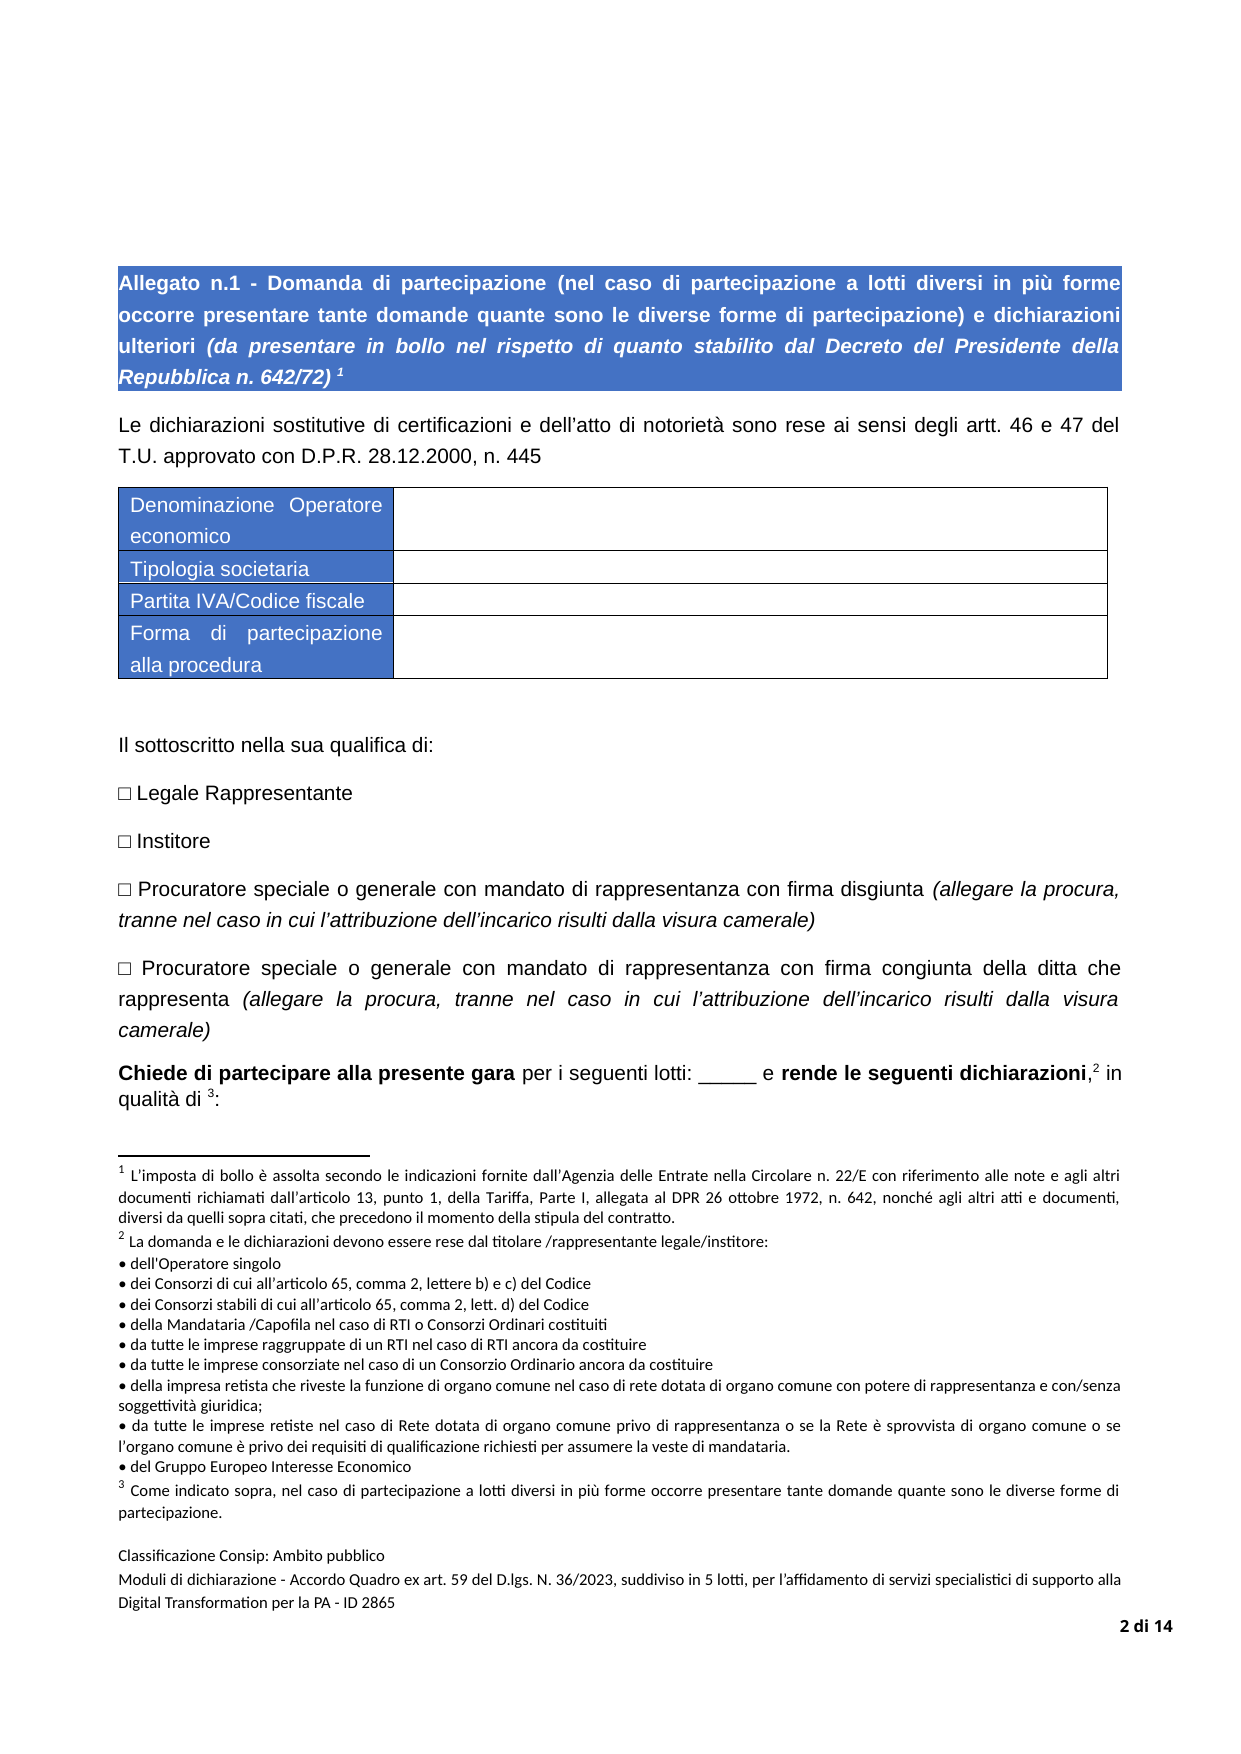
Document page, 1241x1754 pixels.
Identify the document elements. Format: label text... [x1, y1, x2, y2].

text □ Procuratore speciale o generale con mandato di rappresentanza con firma disgiunta (allegare la procura, tranne nel caso in cui l’attribuzione dell’incarico risulti dalla visura camerale) [118, 871, 1122, 933]
table_header [394, 488, 1107, 550]
text □ Procuratore speciale o generale con mandato di rappresentanza con firma congiunta della ditta che rappresenta (allegare la procura, tranne nel caso in cui l’attribuzione dell’incarico risulti dalla visura camerale) [118, 950, 1122, 1044]
text □ Legale Rappresentante [118, 775, 1122, 806]
table_cell [394, 551, 1107, 582]
table_cell Forma di partecipazione alla procedura [119, 616, 393, 678]
text Le dichiarazioni sostitutive di certificazioni e dell’atto di notorietà sono rese ai sensi degli artt. 46 e 47 del T.U. approvato con D.P.R. 28.12.2000, n. 445 [118, 407, 1122, 470]
table_header Denominazione Operatore economico [119, 488, 393, 550]
text Chiede di partecipare alla presente gara per i seguenti lotti: _____ e rende le seguenti dichiarazioni, in qualità di : [118, 1061, 1122, 1110]
text Allegato n.1 - Domanda di partecipazione (nel caso di partecipazione a lotti diversi in più forme occorre presentare tante domande quante sono le diverse forme di partecipazione) e dichiarazioni ulteriori (da presentare in bollo nel rispetto di quanto stabilito dal Decreto del Presidente della Repubblica n. 642/72) [118, 266, 1122, 391]
table_cell [394, 584, 1107, 615]
table_cell Partita IVA/Codice fiscale [119, 584, 393, 615]
text □ Institore [118, 823, 1122, 854]
text Il sottoscritto nella sua qualifica di: [118, 727, 1122, 758]
table_cell Tipologia societaria [119, 551, 393, 582]
table_cell [394, 616, 1107, 678]
